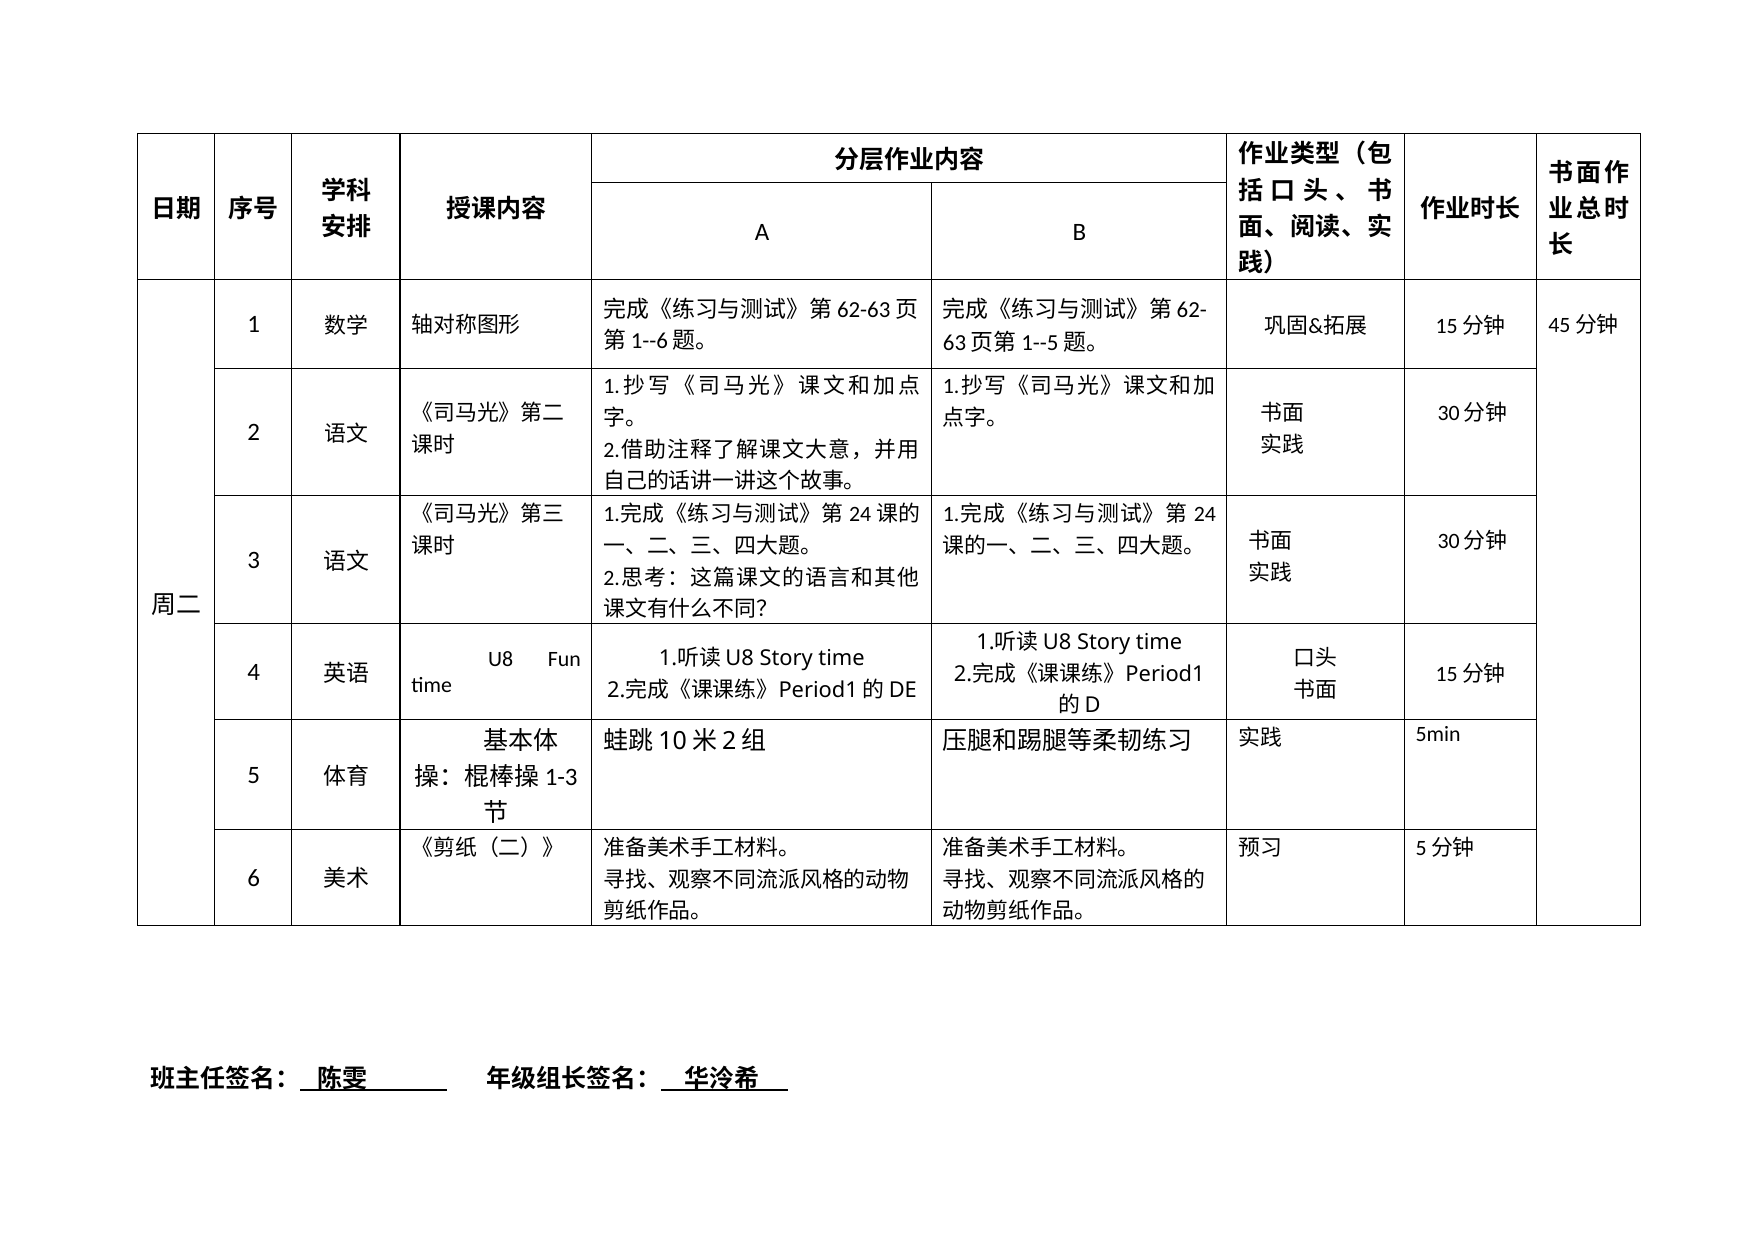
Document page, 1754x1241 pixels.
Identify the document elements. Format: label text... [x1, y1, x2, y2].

table_cell 蛙跳10米2组 [592, 720, 931, 829]
table_cell 完成《练习与测试》第62-63页第1--5题。 [932, 280, 1226, 367]
table_cell 基本体操：棍棒操1-3节 [401, 720, 591, 829]
table_cell 轴对称图形 [401, 280, 591, 367]
table_cell 1.完成《练习与测试》第24课的一、二、三、四大题。 [932, 496, 1226, 623]
table_header 授课内容 [401, 134, 591, 279]
table_cell 语文 [292, 496, 399, 623]
table_cell 15分钟 [1405, 624, 1536, 719]
text 班主任签名： 陈雯 年级组长签名： 华泠希 [150, 1044, 1604, 1109]
table_cell 30分钟 [1405, 369, 1536, 495]
table_cell 周二 [138, 280, 214, 925]
table_cell 1 [215, 280, 291, 367]
table_cell 书面 实践 [1227, 496, 1404, 623]
table_cell 口头 书面 [1227, 624, 1404, 719]
table_header 作业时长 [1405, 134, 1536, 279]
table_cell 2 [215, 369, 291, 495]
table_cell 5分钟 [1405, 830, 1536, 925]
table_cell 1.抄写《司马光》课文和加点字。 [932, 369, 1226, 495]
table_cell 6 [215, 830, 291, 925]
table_cell 准备美术手工材料。 寻找、观察不同流派风格的动物剪纸作品。 [932, 830, 1226, 925]
table_cell 1.听读U8 Story time 2.完成《课课练》Period1的D [932, 624, 1226, 719]
table_cell 1.听读U8 Story time 2.完成《课课练》Period1的DE [592, 624, 931, 719]
table_header 作业类型（包括口头、书面、阅读、实践） [1227, 134, 1404, 279]
table_cell 5min [1405, 720, 1536, 829]
table_cell 书面 实践 [1227, 369, 1404, 495]
table_cell 体育 [292, 720, 399, 829]
table_header 日期 [138, 134, 214, 279]
table_cell 准备美术手工材料。 寻找、观察不同流派风格的动物剪纸作品。 [592, 830, 931, 925]
table_cell 预习 [1227, 830, 1404, 925]
table_cell 巩固&拓展 [1227, 280, 1404, 367]
table_cell 3 [215, 496, 291, 623]
table_header 序号 [215, 134, 291, 279]
table_cell 1.完成《练习与测试》第24课的一、二、三、四大题。 2.思考：这篇课文的语言和其他课文有什么不同？ [592, 496, 931, 623]
table_cell 实践 [1227, 720, 1404, 829]
table_header 学科 安排 [292, 134, 399, 279]
table_cell 语文 [292, 369, 399, 495]
table_cell 《司马光》第三课时 [401, 496, 591, 623]
table_cell 15分钟 [1405, 280, 1536, 367]
table_cell B [932, 183, 1226, 279]
table_cell 30分钟 [1405, 496, 1536, 623]
table_cell 美术 [292, 830, 399, 925]
table_cell 1.抄写《司马光》课文和加点字。 2.借助注释了解课文大意，并用自己的话讲一讲这个故事。 [592, 369, 931, 495]
table_cell 4 [215, 624, 291, 719]
table_cell 数学 [292, 280, 399, 367]
table_cell 《司马光》第二课时 [401, 369, 591, 495]
table_cell 英语 [292, 624, 399, 719]
table_header 分层作业内容 [592, 134, 1226, 182]
table_cell 5 [215, 720, 291, 829]
table_header 书面作业总时长 [1537, 134, 1640, 279]
table_cell 45分钟 [1537, 280, 1640, 925]
table_cell A [592, 183, 931, 279]
table_cell 《剪纸（二）》 [401, 830, 591, 925]
table_cell 压腿和踢腿等柔韧练习 [932, 720, 1226, 829]
table_cell 完成《练习与测试》第62-63页第1--6题。 [592, 280, 931, 367]
table_cell U8 Fun time [401, 624, 591, 719]
